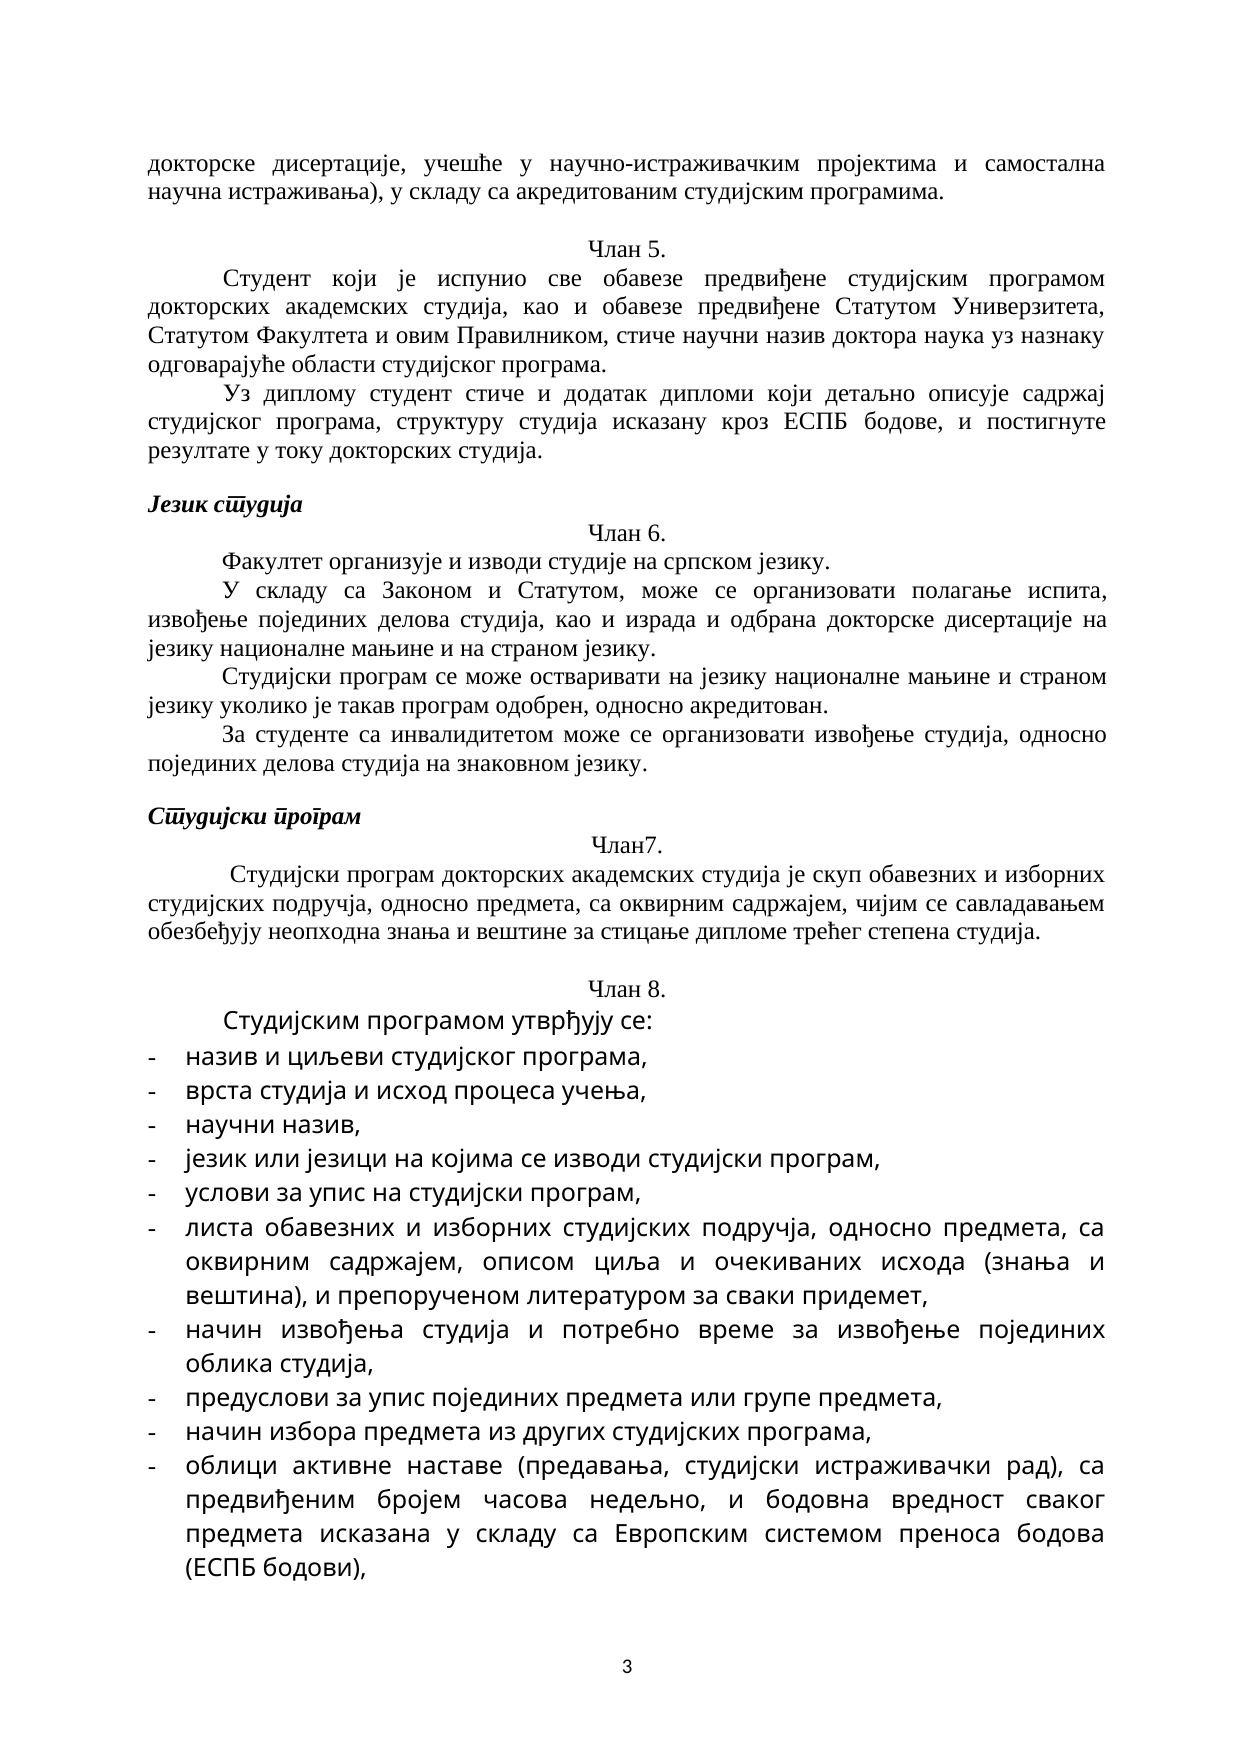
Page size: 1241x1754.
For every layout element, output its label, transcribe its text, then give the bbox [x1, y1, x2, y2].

list начин извођења студија и потребно време за извођење појединих облика студија, [148, 1311, 1106, 1379]
text За студенте са инвалидитетом може се организовати извођење студија, односно појединих делова студија на знаковном језику. [148, 719, 1107, 776]
text Члан7. [148, 830, 1106, 859]
text Члан 8. [148, 974, 1106, 1003]
list начин избора предмета из других студијских програма, [148, 1413, 1106, 1448]
text У складу са Законом и Статутом, може се организовати полагање испита, извођење појединих делова студија, као и израда и одбрана докторске дисертације на језику националне мањине и на страном језику. [148, 575, 1107, 661]
list листа обавезних и изборних студијских подручја, односно предмета, са оквирним садржајем, описом циља и очекиваних исхода (знања и вештина), и препорученом литературом за сваки придемет, [148, 1209, 1106, 1311]
text Студент који је испунио све обавезе предвиђене студијским програмом докторских академских студија, као и обавезе предвиђене Статутом Универзитета, Статутом Факултета и овим Правилником, стиче научни назив доктора наука уз назнаку одговарајуће области студијског програма. [148, 263, 1106, 378]
text Студијски програм докторских академских студија је скуп обавезних и изборних студијских подручја, односно предмета, са оквирним садржајем, чијим се савладавањем обезбеђују неопходна знања и вештине за стицање дипломе трећег степена студија. [148, 859, 1106, 945]
list облици активне наставе (предавања, студијски истраживачки рад), са предвиђеним бројем часова недељно, и бодовна вредност сваког предмета исказана у складу са Европским системом преноса бодова (ЕСПБ бодови), [148, 1448, 1106, 1584]
text Језик студија [148, 489, 1106, 518]
text Факултет организује и изводи студије на српском језику. [148, 546, 1107, 575]
list предуслови за упис појединих предмета или групе предмета, [148, 1379, 1106, 1413]
list назив и циљеви студијског програма, [148, 1039, 1106, 1073]
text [148, 148, 1106, 205]
text Студијски програм се може остваривати на језику националне мањине и страном језику уколико је такав програм одобрен, односно акредитован. [148, 661, 1107, 719]
list услови за упис на студијски програм, [148, 1175, 1106, 1209]
text Студијски програм [148, 801, 1106, 830]
list врста студија и исход процеса учења, [148, 1073, 1106, 1107]
text Уз диплому студент стиче и додатак дипломи који детаљно описује садржај студијског програма, структуру студија исказану кроз ЕСПБ бодове, и постигнуте резултате у току докторских студија. [148, 378, 1106, 464]
text Студијским програмом утврђују се: [148, 1003, 1106, 1037]
text Члан 5. [148, 234, 1106, 263]
list језик или језици на којима се изводи студијски програм, [148, 1141, 1106, 1175]
text Члан 6. [148, 518, 1106, 546]
list научни назив, [148, 1107, 1106, 1141]
